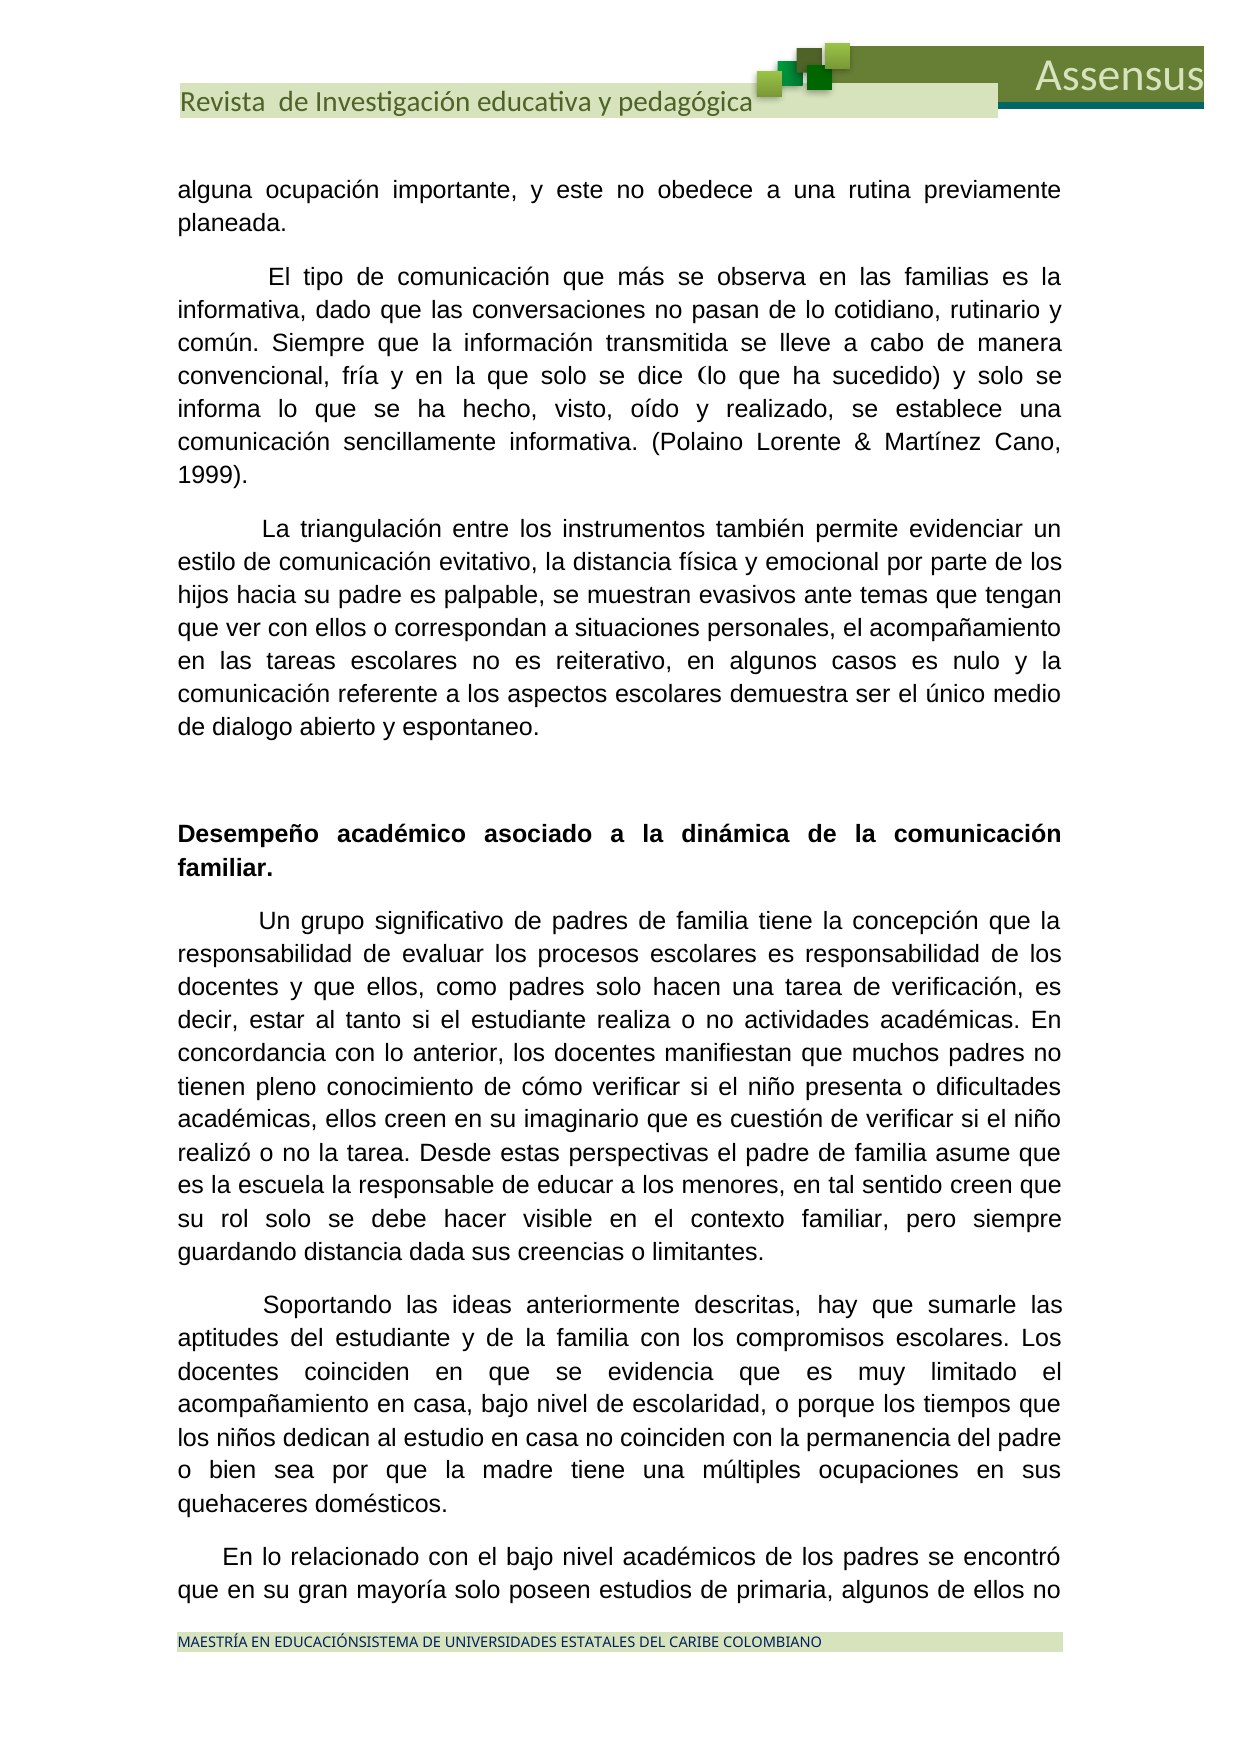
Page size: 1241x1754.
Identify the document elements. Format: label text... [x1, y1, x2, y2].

text Soportando las ideas anteriormente descritas, hay que sumarle las aptitudes del estudiante y de la familia con los compromisos escolares. Los docentes coinciden en que se evidencia que es muy limitado el acompañamiento en casa, bajo nivel de escolaridad, o porque los tiempos que los niños dedican al estudio en casa no coinciden con la permanencia del padre o bien sea por que la madre tiene una múltiples ocupaciones en sus quehaceres domésticos. [177, 1290, 1063, 1517]
text Un grupo significativo de padres de familia tiene la concepción que la responsabilidad de evaluar los procesos escolares es responsabilidad de los docentes y que ellos, como padres solo hacen una tarea de verificación, es decir, estar al tanto si el estudiante realiza o no actividades académicas. En concordancia con lo anterior, los docentes manifiestan que muchos padres no tienen pleno conocimiento de cómo verificar si el niño presenta o dificultades académicas, ellos creen en su imaginario que es cuestión de verificar si el niño realizó o no la tarea. Desde estas perspectivas el padre de familia asume que es la escuela la responsable de educar a los menores, en tal sentido creen que su rol solo se debe hacer visible en el contexto familiar, pero siempre guardando distancia dada sus creencias o limitantes. [177, 906, 1063, 1265]
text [177, 175, 1063, 236]
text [177, 1542, 1063, 1604]
text Desempeño académico asociado a la dinámica de la comunicación familiar. [177, 848, 1063, 881]
text El tipo de comunicación que más se observa en las familias es la informativa, dado que las conversaciones no pasan de lo cotidiano, rutinario y común. Siempre que la información transmitida se lleve a cabo de manera convencional, fría y en la que solo se dice lo que ha sucedido) y solo se informa lo que se ha hecho, visto, oído y realizado, se establece una comunicación sencillamente informativa. (Polaino Lorente & Martínez Cano, 1999). [177, 262, 1063, 488]
text La triangulación entre los instrumentos también permite evidenciar un estilo de comunicación evitativo, la distancia física y emocional por parte de los hijos hacia su padre es palpable, se muestran evasivos ante temas que tengan que ver con ellos o correspondan a situaciones personales, el acompañamiento en las tareas escolares no es reiterativo, en algunos casos es nulo y la comunicación referente a los aspectos escolares demuestra ser el único medio de dialogo abierto y espontaneo. [177, 514, 1063, 741]
